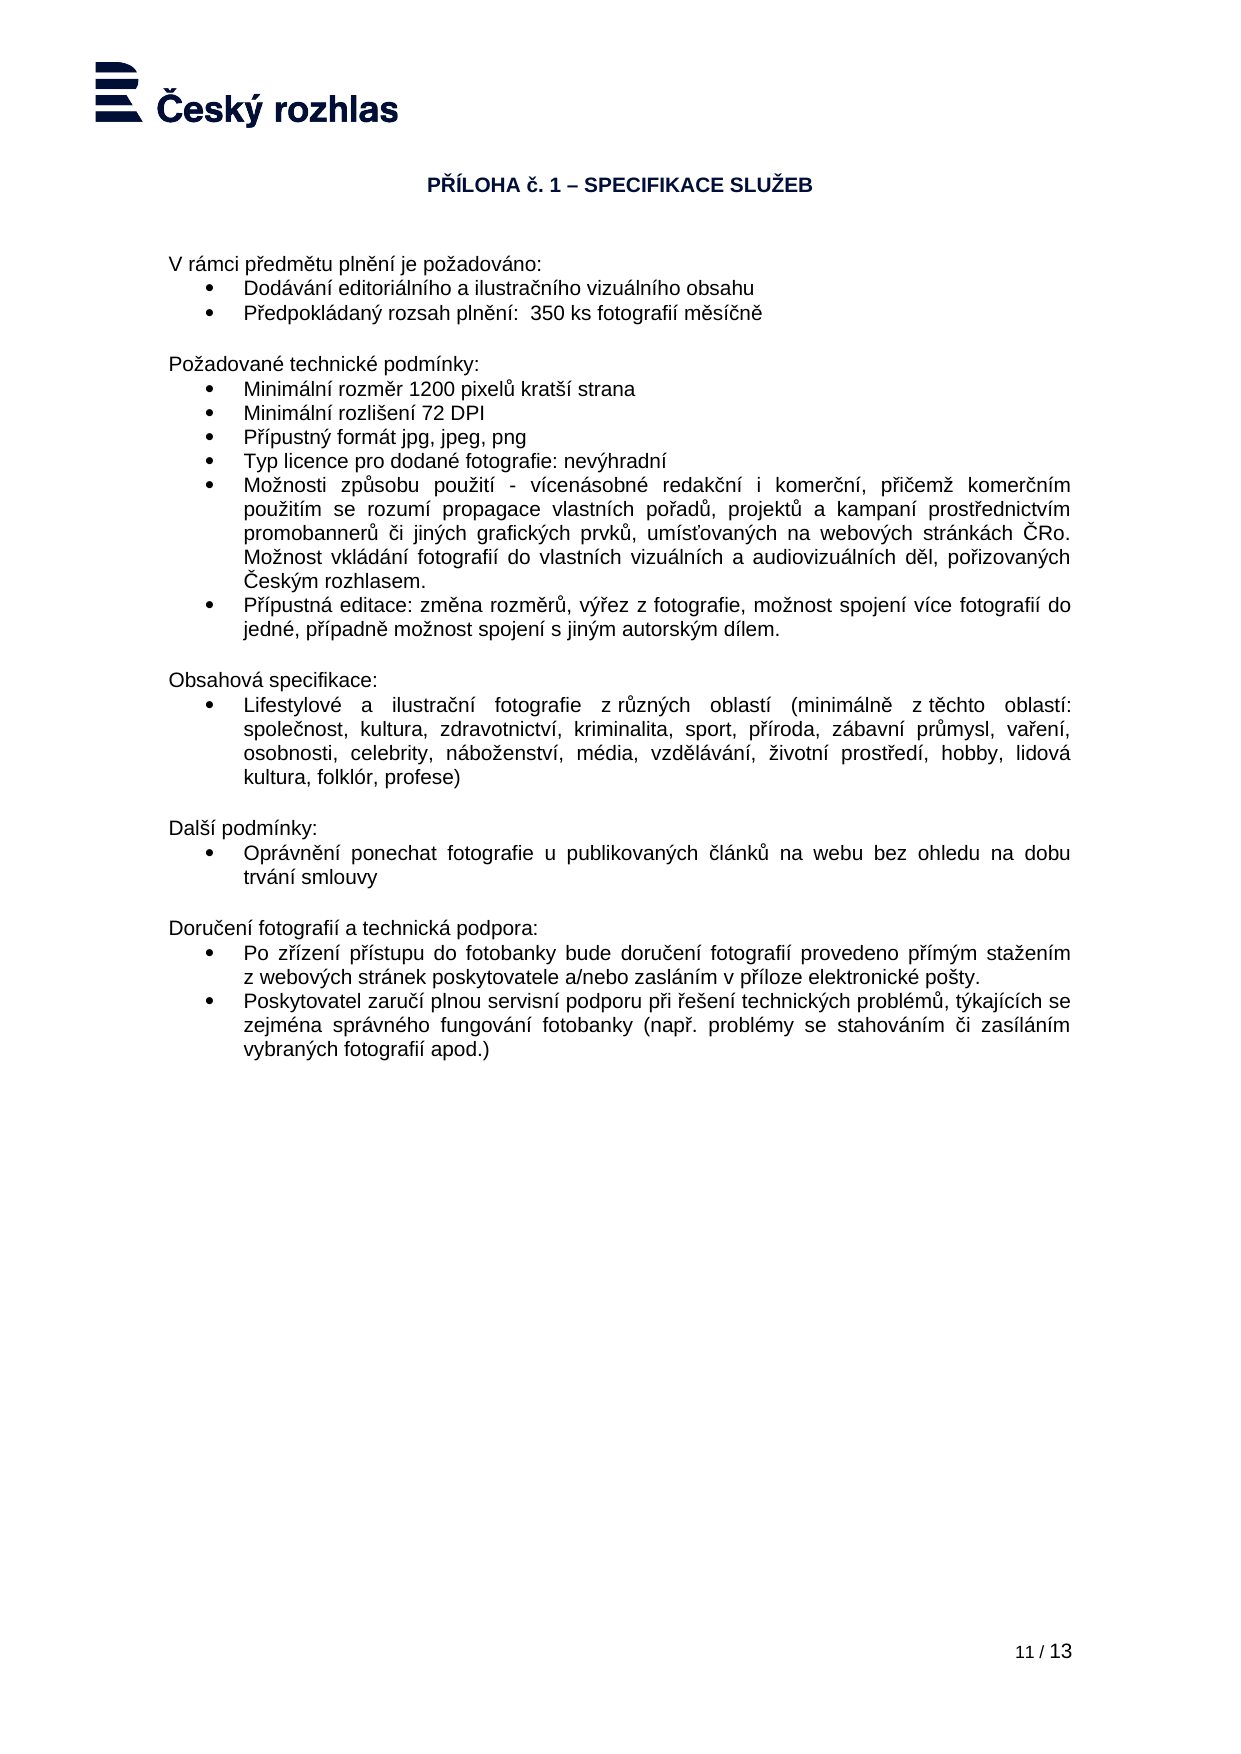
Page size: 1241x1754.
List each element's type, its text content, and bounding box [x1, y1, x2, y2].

list Po zřízení přístupu do fotobanky bude doručení fotografií provedeno přímým stažením z webových stránek poskytovatele a/nebo zasláním v příloze elektronické pošty. [206, 941, 1072, 989]
list Typ licence pro dodané fotografie: nevýhradní [206, 449, 1072, 473]
text Obsahová specifikace: [168, 667, 1072, 693]
list Předpokládaný rozsah plnění: 350 ks fotografií měsíčně [206, 300, 1072, 324]
text Doručení fotografií a technická podpora: [168, 915, 1072, 941]
list Minimální rozlišení 72 DPI [206, 401, 1072, 424]
text V rámci předmětu plnění je požadováno: [168, 250, 1072, 276]
list Minimální rozměr 1200 pixelů kratší strana [206, 376, 1072, 401]
list Přípustný formát jpg, jpeg, png [206, 424, 1072, 449]
text PŘÍLOHA č. 1 – SPECIFIKACE SLUŽEB [168, 172, 1072, 198]
list Poskytovatel zaručí plnou servisní podporu při řešení technických problémů, týkajících se zejména správného fungování fotobanky (např. problémy se stahováním či zasíláním vybraných fotografií apod.) [206, 989, 1072, 1061]
text Požadované technické podmínky: [168, 350, 1072, 376]
text Další podmínky: [168, 815, 1072, 841]
list Oprávnění ponechat fotografie u publikovaných článků na webu bez ohledu na dobu trvání smlouvy [206, 841, 1072, 889]
list Možnosti způsobu použití - vícenásobné redakční i komerční, přičemž komerčním použitím se rozumí propagace vlastních pořadů, projektů a kampaní prostřednictvím promobannerů či jiných grafických prvků, umísťovaných na webových stránkách ČRo. Možnost vkládání fotografií do vlastních vizuálních a audiovizuálních děl, pořizovaných Českým rozhlasem. [206, 473, 1072, 593]
list Lifestylové a ilustrační fotografie z různých oblastí (minimálně z těchto oblastí: společnost, kultura, zdravotnictví, kriminalita, sport, příroda, zábavní průmysl, vaření, osobnosti, celebrity, náboženství, média, vzdělávání, životní prostředí, hobby, lidová kultura, folklór, profese) [206, 693, 1072, 789]
list Dodávání editoriálního a ilustračního vizuálního obsahu [206, 276, 1072, 300]
picture [95, 62, 398, 128]
list Přípustná editace: změna rozměrů, výřez z fotografie, možnost spojení více fotografií do jedné, případně možnost spojení s jiným autorským dílem. [206, 593, 1072, 641]
